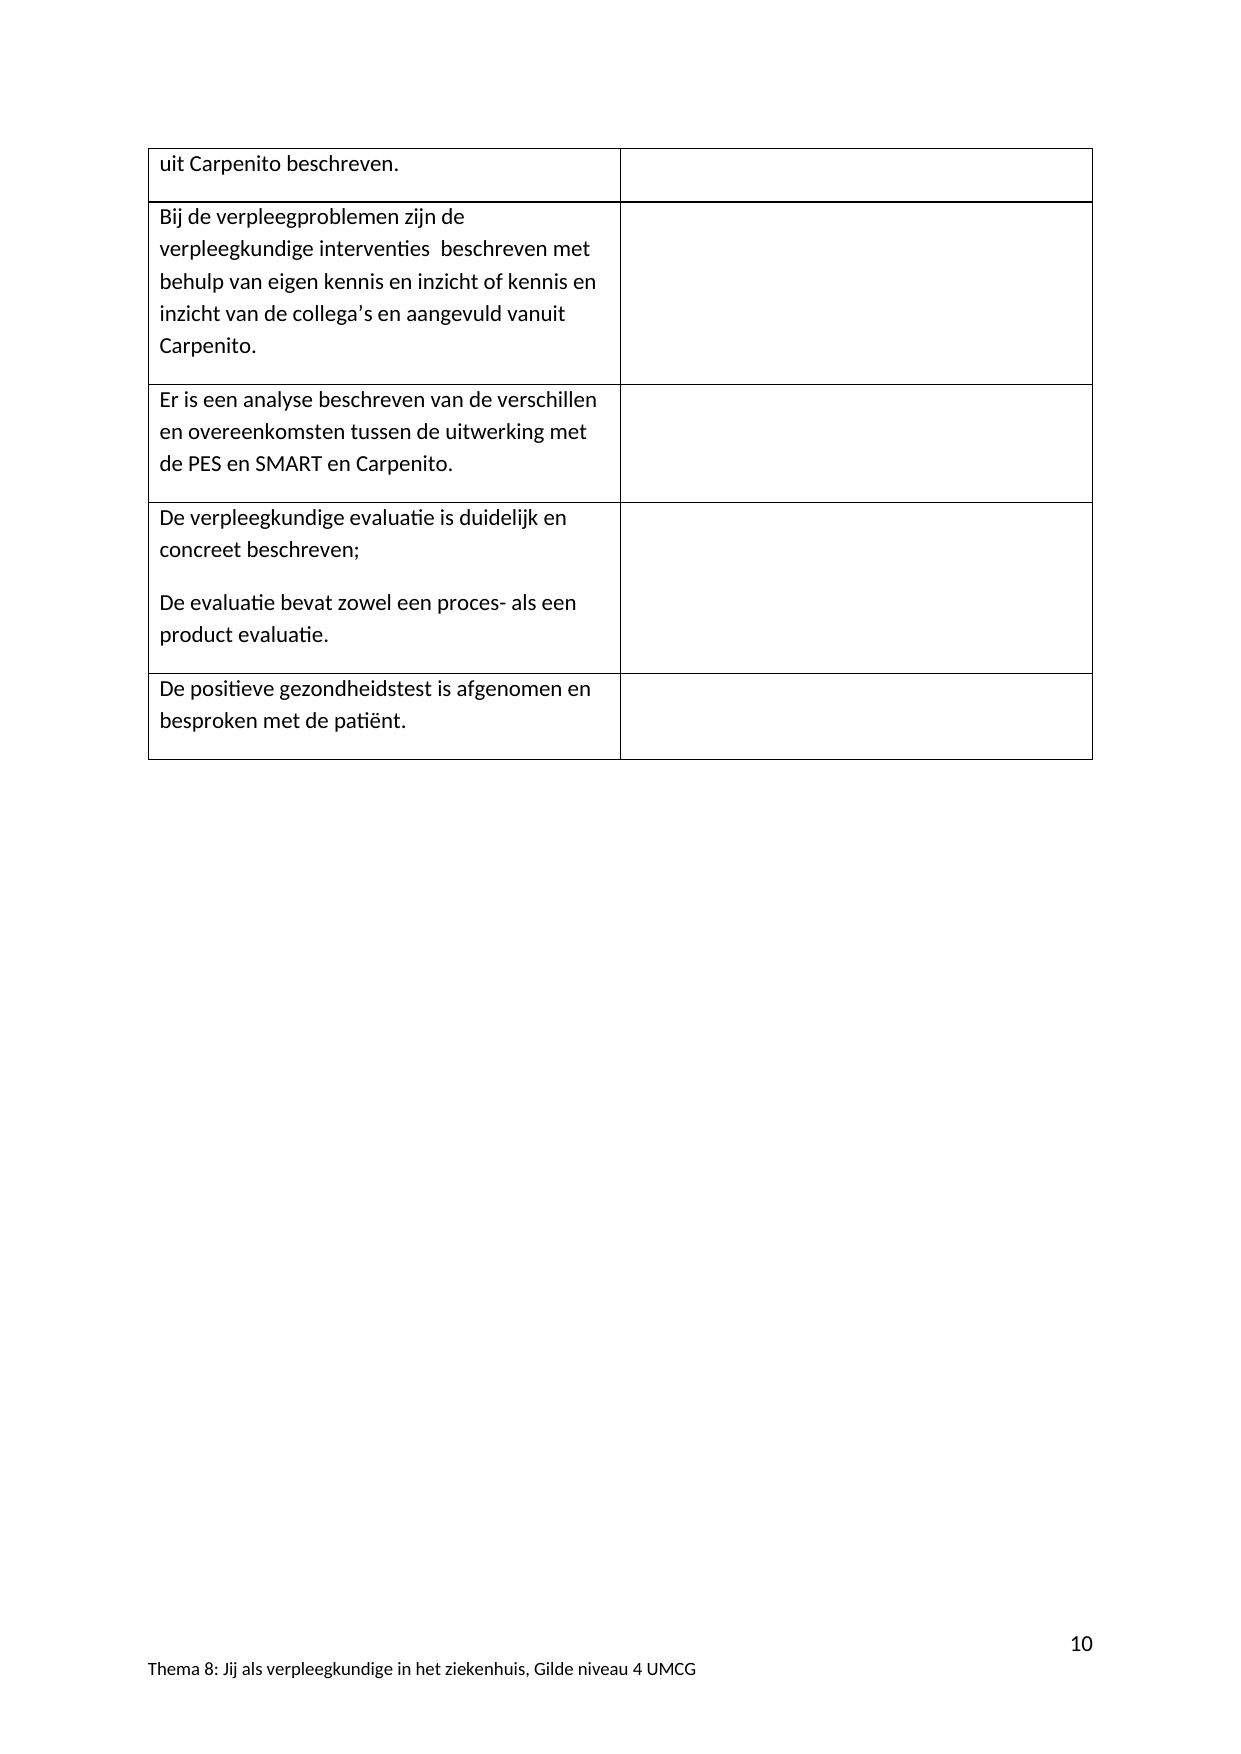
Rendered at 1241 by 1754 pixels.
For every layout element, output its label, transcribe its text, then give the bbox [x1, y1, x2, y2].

table_cell [621, 149, 1092, 201]
table_cell De verpleegkundige evaluatie is duidelijk en concreet beschreven; De evaluatie bevat zowel een proces- als een product evaluatie. [149, 503, 620, 673]
table_cell [621, 385, 1092, 502]
table_cell [621, 674, 1092, 759]
table_cell [621, 203, 1092, 384]
table_cell Er is een analyse beschreven van de verschillen en overeenkomsten tussen de uitwerking met de PES en SMART en Carpenito. [149, 385, 620, 502]
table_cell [149, 149, 620, 201]
table_cell [621, 503, 1092, 673]
table_cell Bij de verpleegproblemen zijn de verpleegkundige interventies beschreven met behulp van eigen kennis en inzicht of kennis en inzicht van de collega’s en aangevuld vanuit Carpenito. [149, 203, 620, 384]
table_cell De positieve gezondheidstest is afgenomen en besproken met de patiënt. [149, 674, 620, 759]
